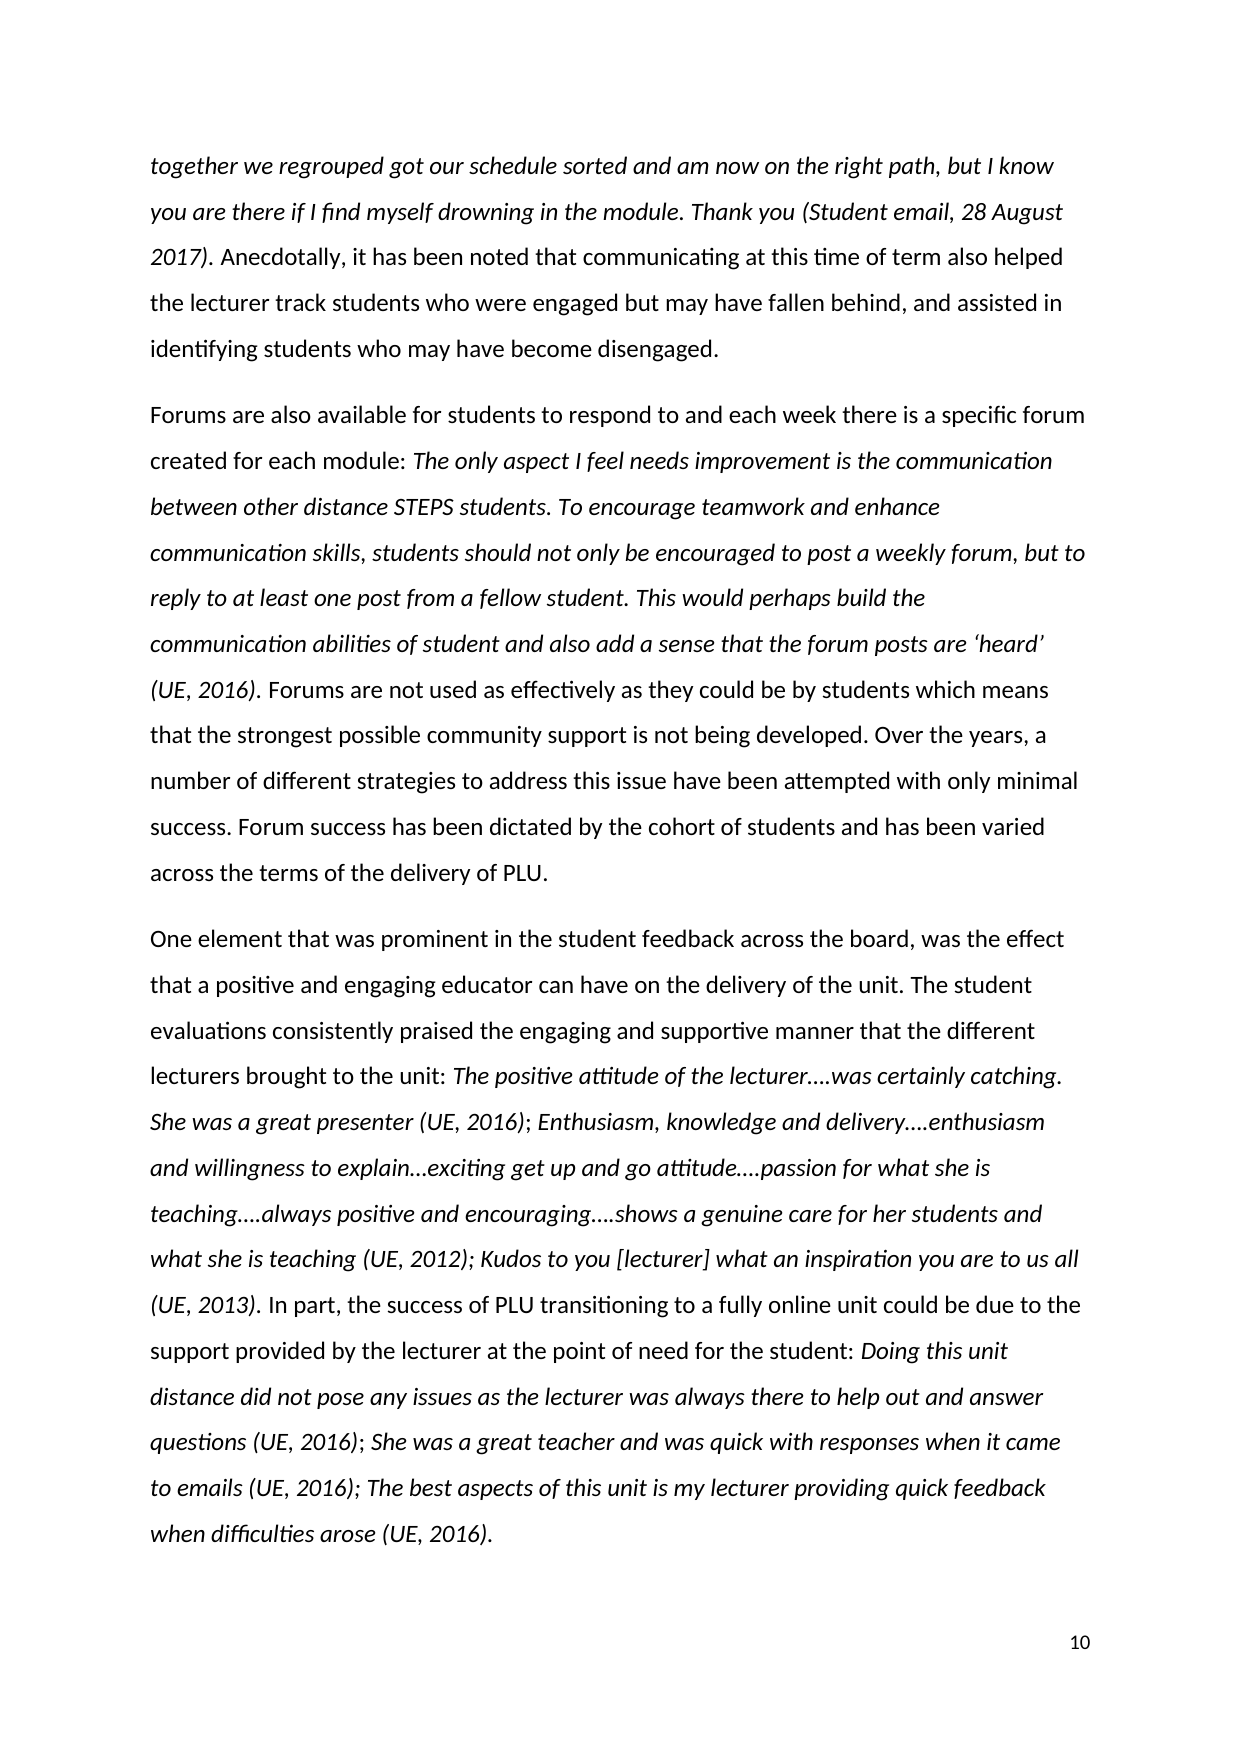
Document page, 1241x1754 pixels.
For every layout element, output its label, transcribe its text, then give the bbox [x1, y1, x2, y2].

text One element that was prominent in the student feedback across the board, was the effect that a positive and engaging educator can have on the delivery of the unit. The student evaluations consistently praised the engaging and supportive manner that the different lecturers brought to the unit: The positive attitude of the lecturer….was certainly catching. She was a great presenter (UE, 2016); Enthusiasm, knowledge and delivery….enthusiasm and willingness to explain…exciting get up and go attitude….passion for what she is teaching….always positive and encouraging….shows a genuine care for her students and what she is teaching (UE, 2012); Kudos to you [lecturer] what an inspiration you are to us all (UE, 2013). In part, the success of PLU transitioning to a fully online unit could be due to the support provided by the lecturer at the point of need for the student: Doing this unit distance did not pose any issues as the lecturer was always there to help out and answer questions (UE, 2016); She was a great teacher and was quick with responses when it came to emails (UE, 2016); The best aspects of this unit is my lecturer providing quick feedback when difficulties arose (UE, 2016). [150, 923, 1090, 1548]
text Forums are also available for students to respond to and each week there is a specific forum created for each module: The only aspect I feel needs improvement is the communication between other distance STEPS students. To encourage teamwork and enhance communication skills, students should not only be encouraged to post a weekly forum, but to reply to at least one post from a fellow student. This would perhaps build the communication abilities of student and also add a sense that the forum posts are ‘heard’ (UE, 2016). Forums are not used as effectively as they could be by students which means that the strongest possible community support is not being developed. Over the years, a number of different strategies to address this issue have been attempted with only minimal success. Forum success has been dictated by the cohort of students and has been varied across the terms of the delivery of PLU. [150, 399, 1090, 887]
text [150, 150, 1090, 363]
